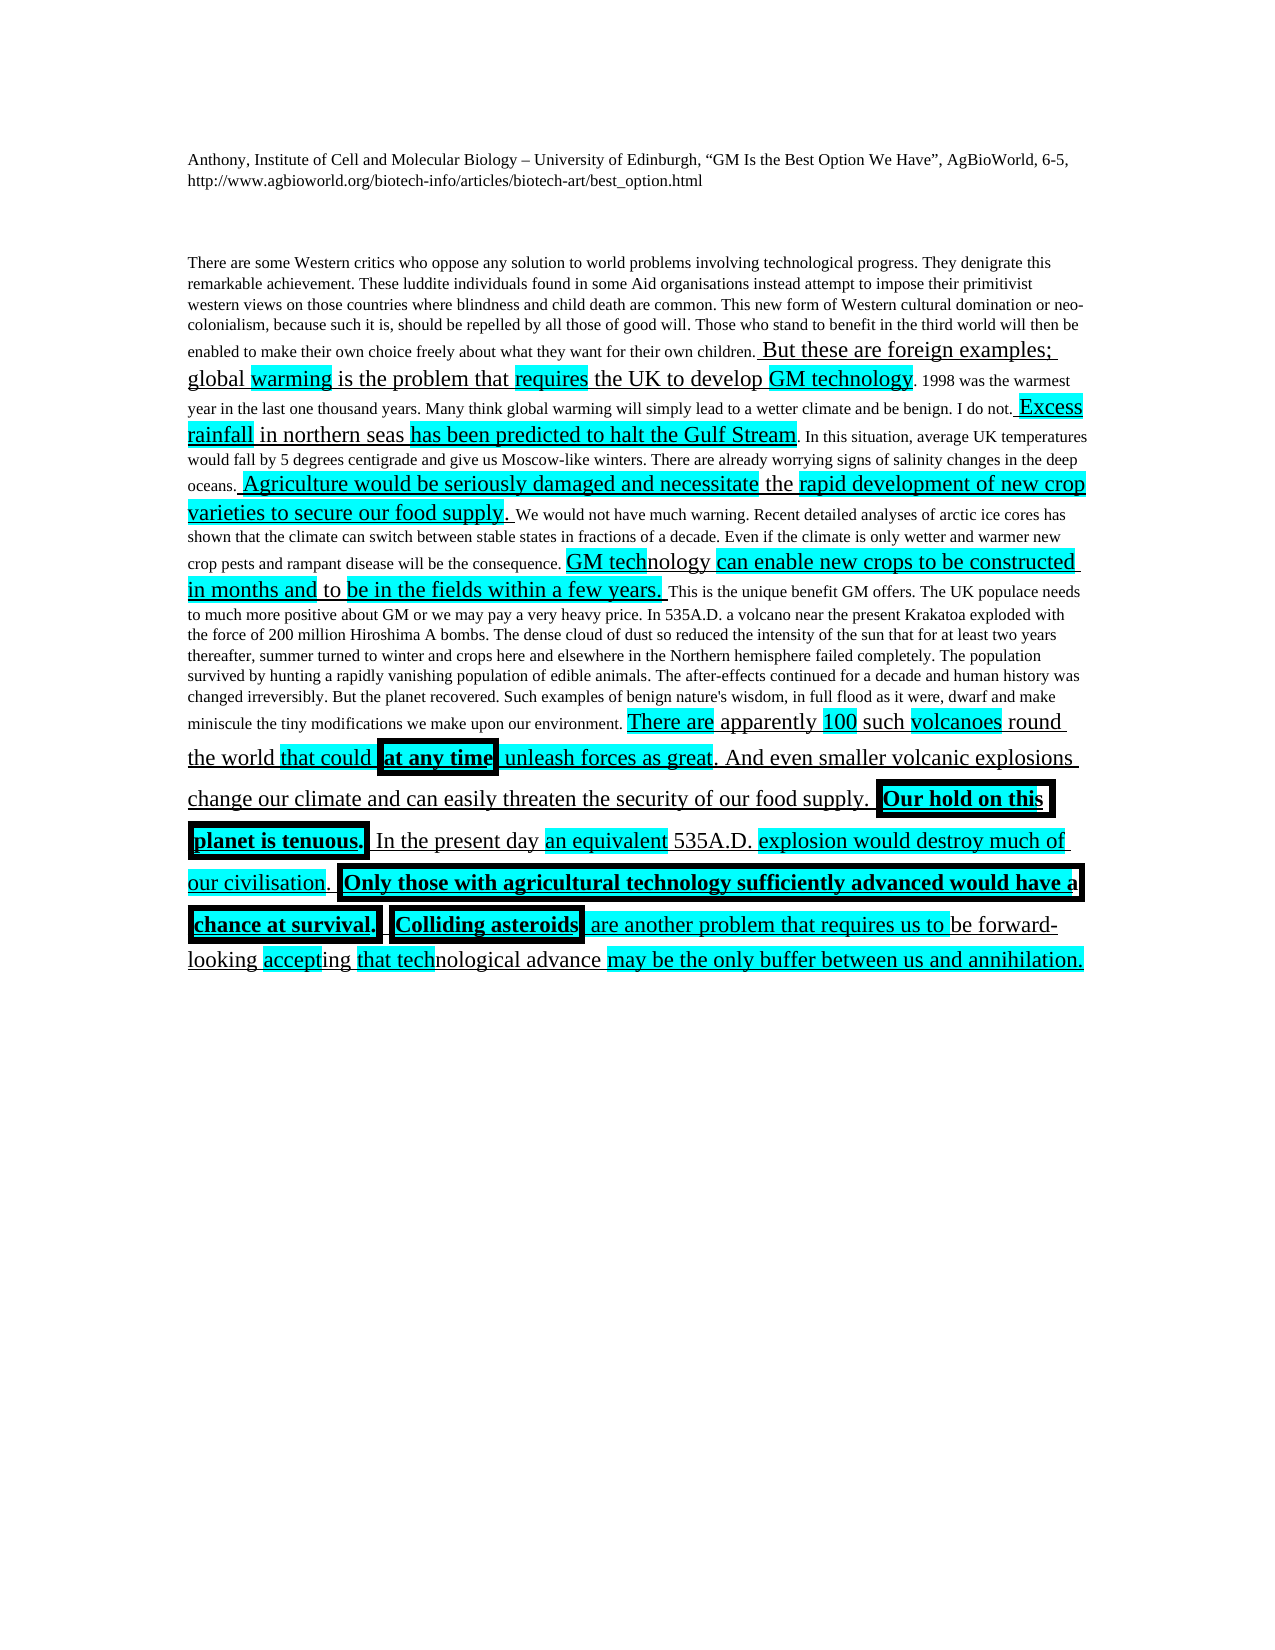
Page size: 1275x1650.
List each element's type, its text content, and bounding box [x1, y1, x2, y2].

text Anthony, Institute of Cell and Molecular Biology – University of Edinburgh, “GM Is the Best Option We Have”, AgBioWorld, 6-5, http://www.agbioworld.org/biotech-info/articles/biotech-art/best_option.html [187, 150, 1087, 190]
text There are some Western critics who oppose any solution to world problems involving technological progress. They denigrate this remarkable achievement. These luddite individuals found in some Aid organisations instead attempt to impose their primitivist western views on those countries where blindness and child death are common. This new form of Western cultural domination or neo-colonialism, because such it is, should be repelled by all those of good will. Those who stand to benefit in the third world will then be enabled to make their own choice freely about what they want for their own children. But these are foreign examples; global warming is the problem that requires the UK to develop GM technology. 1998 was the warmest year in the last one thousand years. Many think global warming will simply lead to a wetter climate and be benign. I do not. Excess rainfall in northern seas has been predicted to halt the Gulf Stream. In this situation, average UK temperatures would fall by 5 degrees centigrade and give us Moscow-like winters. There are already worrying signs of salinity changes in the deep oceans. Agriculture would be seriously damaged and necessitate the rapid development of new crop varieties to secure our food supply. We would not have much warning. Recent detailed analyses of arctic ice cores has shown that the climate can switch between stable states in fractions of a decade. Even if the climate is only wetter and warmer new crop pests and rampant disease will be the consequence. GM technology can enable new crops to be constructed in months and to be in the fields within a few years. This is the unique benefit GM offers. The UK populace needs to much more positive about GM or we may pay a very heavy price. In 535A.D. a volcano near the present Krakatoa exploded with the force of 200 million Hiroshima A bombs. The dense cloud of dust so reduced the intensity of the sun that for at least two years thereafter, summer turned to winter and crops here and elsewhere in the Northern hemisphere failed completely. The population survived by hunting a rapidly vanishing population of edible animals. The after-effects continued for a decade and human history was changed irreversibly. But the planet recovered. Such examples of benign nature's wisdom, in full flood as it were, dwarf and make miniscule the tiny modifications we make upon our environment. There are apparently 100 such volcanoes round the world that could at any time unleash forces as great. And even smaller volcanic explosions change our climate and can easily threaten the security of our food supply. Our hold on this planet is tenuous. In the present day an equivalent 535A.D. explosion would destroy much of our civilisation. Only those with agricultural technology sufficiently advanced would have a chance at survival. Colliding asteroids are another problem that requires us to be forward-looking accepting that technological advance may be the only buffer between us and annihilation. [187, 253, 1087, 972]
